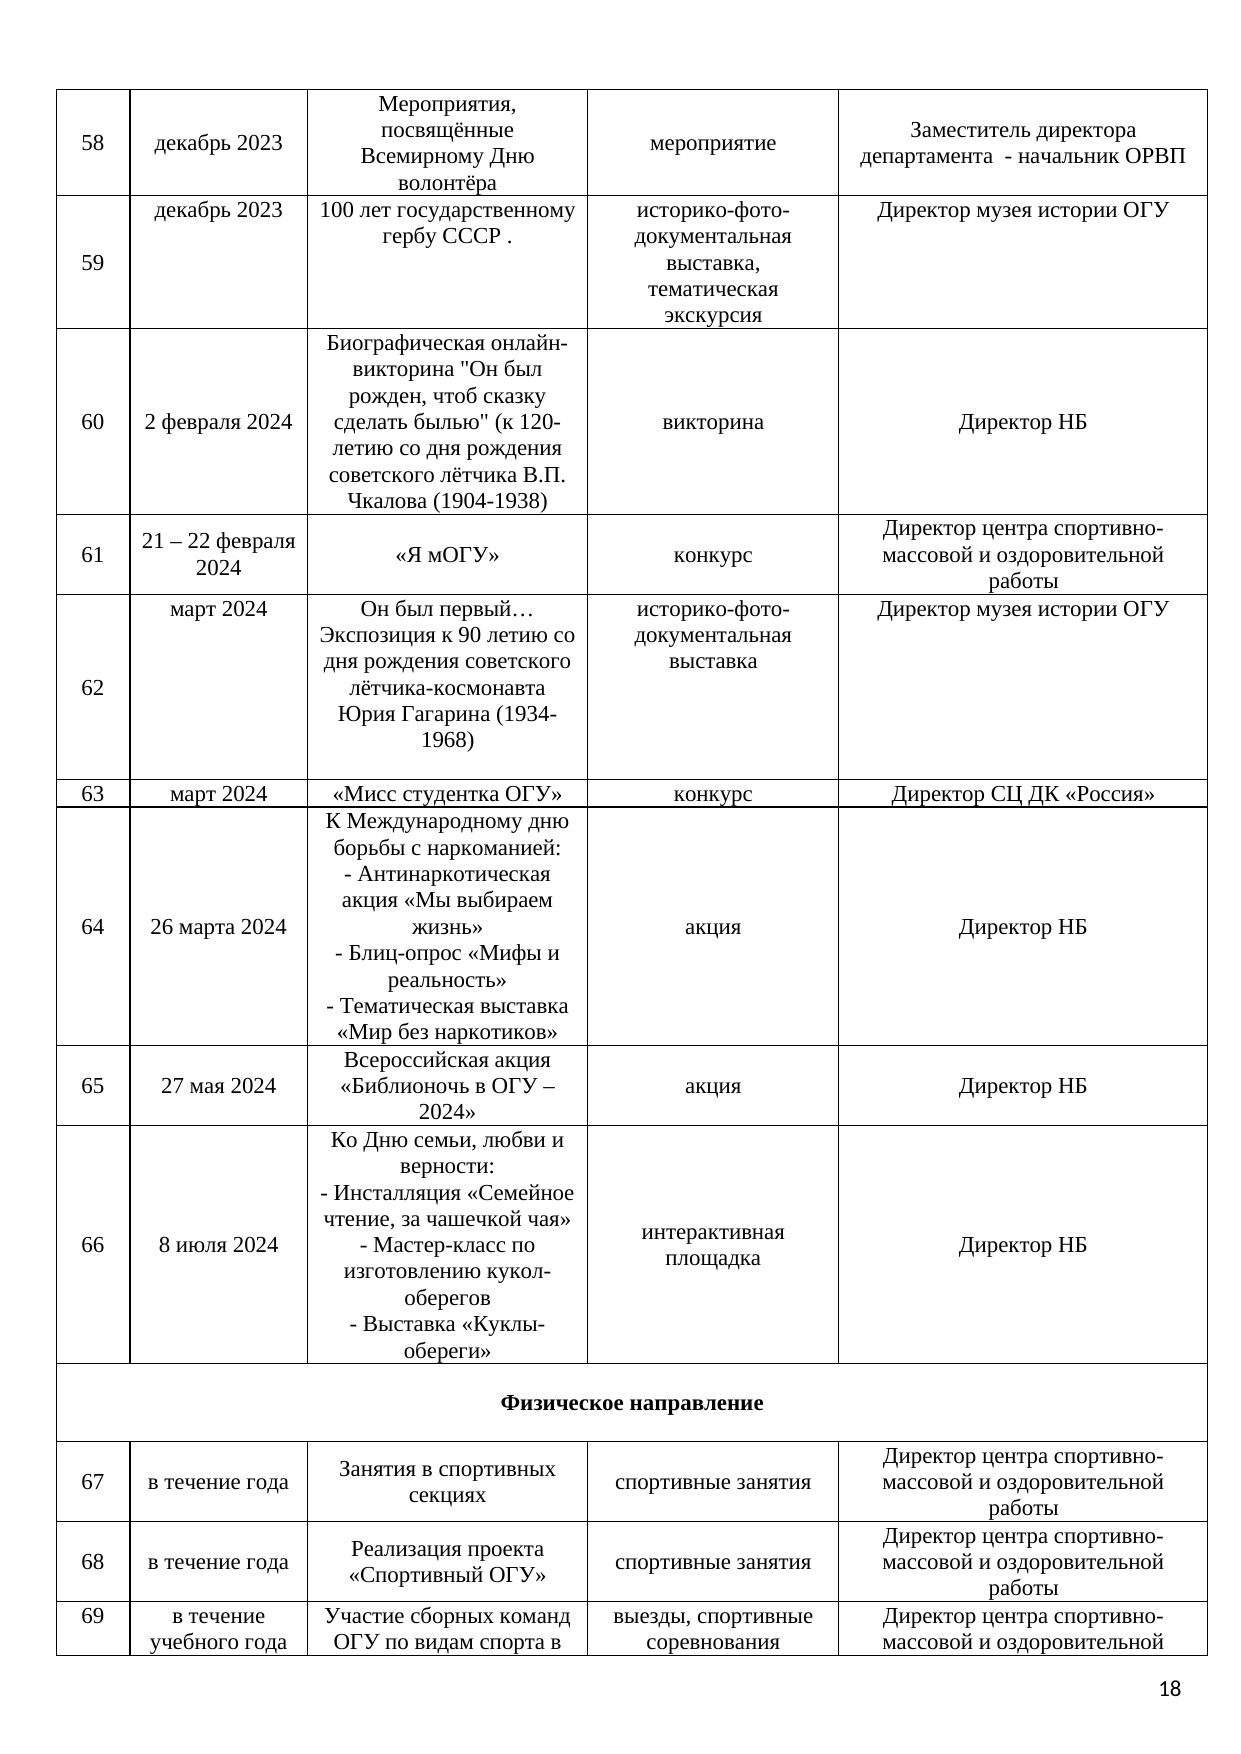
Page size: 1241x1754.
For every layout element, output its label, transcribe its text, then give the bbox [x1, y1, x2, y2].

table_cell Директор музея истории ОГУ [839, 196, 1207, 328]
table_cell конкурс [588, 780, 838, 806]
table_cell спортивные занятия [588, 1442, 838, 1521]
table_cell [57, 595, 129, 779]
table_cell [57, 329, 129, 513]
table_cell 27 мая 2024 [131, 1046, 307, 1125]
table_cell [588, 1602, 838, 1654]
table_cell историко-фото-документальная выставка [588, 595, 838, 779]
table_cell К Международному дню борьбы с наркоманией: - Антинаркотическая акция «Мы выбираем жизнь» - Блиц-опрос «Мифы и реальность» - Тематическая выставка «Мир без наркотиков» [308, 808, 587, 1045]
table_cell март 2024 [131, 780, 307, 806]
table_cell Директор НБ [839, 1126, 1207, 1363]
table_cell Директор центра спортивно-массовой и оздоровительной работы [839, 1522, 1207, 1601]
table_cell Директор СЦ ДК «Россия» [839, 780, 1207, 806]
table_cell Всероссийская акция «Библионочь в ОГУ – 2024» [308, 1046, 587, 1125]
table_cell декабрь 2023 [131, 90, 307, 195]
table_cell акция [588, 808, 838, 1045]
table_cell Директор музея истории ОГУ [839, 595, 1207, 779]
table_cell Занятия в спортивных секциях [308, 1442, 587, 1521]
table_cell Он был первый… Экспозиция к 90 летию со дня рождения советского лётчика-космонавта Юрия Гагарина (1934-1968) [308, 595, 587, 779]
table_cell Физическое направление [57, 1364, 1207, 1441]
table_cell интерактивная площадка [588, 1126, 838, 1363]
table_cell Мероприятия, посвящённые Всемирному Дню волонтёра [308, 90, 587, 195]
table_cell спортивные занятия [588, 1522, 838, 1601]
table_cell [131, 1602, 307, 1654]
table_cell [57, 780, 129, 806]
table_cell Директор центра спортивно-массовой и оздоровительной работы [839, 515, 1207, 593]
table_cell март 2024 [131, 595, 307, 779]
table_cell акция [588, 1046, 838, 1125]
table_cell 2 февраля 2024 [131, 329, 307, 513]
table_cell «Я мОГУ» [308, 515, 587, 593]
table_cell декабрь 2023 [131, 196, 307, 328]
table_cell 26 марта 2024 [131, 808, 307, 1045]
table_cell 8 июля 2024 [131, 1126, 307, 1363]
table_cell в течение года [131, 1522, 307, 1601]
table_cell 21 – 22 февраля 2024 [131, 515, 307, 593]
table_cell «Мисс студентка ОГУ» [308, 780, 587, 806]
table_cell [57, 1602, 129, 1654]
table_cell Директор НБ [839, 329, 1207, 513]
table_cell Директор центра спортивно-массовой и оздоровительной работы [839, 1442, 1207, 1521]
table_cell конкурс [588, 515, 838, 593]
table_cell мероприятие [588, 90, 838, 195]
table_cell 100 лет государственному гербу CCCP . [308, 196, 587, 328]
table_cell Биографическая онлайн-викторина "Он был рожден, чтоб сказку сделать былью" (к 120- летию со дня рождения советского лётчика В.П. Чкалова (1904-1938) [308, 329, 587, 513]
table_cell [57, 515, 129, 593]
table_cell [57, 1126, 129, 1363]
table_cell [839, 1602, 1207, 1654]
table_cell Ко Дню семьи, любви и верности: - Инсталляция «Семейное чтение, за чашечкой чая» - Мастер-класс по изготовлению кукол-оберегов - Выставка «Куклы-обереги» [308, 1126, 587, 1363]
table_cell Директор НБ [839, 1046, 1207, 1125]
table_cell викторина [588, 329, 838, 513]
table_cell [57, 90, 129, 195]
table_cell Заместитель директора департамента - начальник ОРВП [839, 90, 1207, 195]
table_cell [57, 1442, 129, 1521]
table_cell историко-фото-документальная выставка, тематическая экскурсия [588, 196, 838, 328]
table_cell Директор НБ [839, 808, 1207, 1045]
table_cell [57, 1522, 129, 1601]
table_cell Реализация проекта «Спортивный ОГУ» [308, 1522, 587, 1601]
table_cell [308, 1602, 587, 1654]
table_cell [57, 808, 129, 1045]
table_cell [57, 196, 129, 328]
table_cell в течение года [131, 1442, 307, 1521]
table_cell [57, 1046, 129, 1125]
